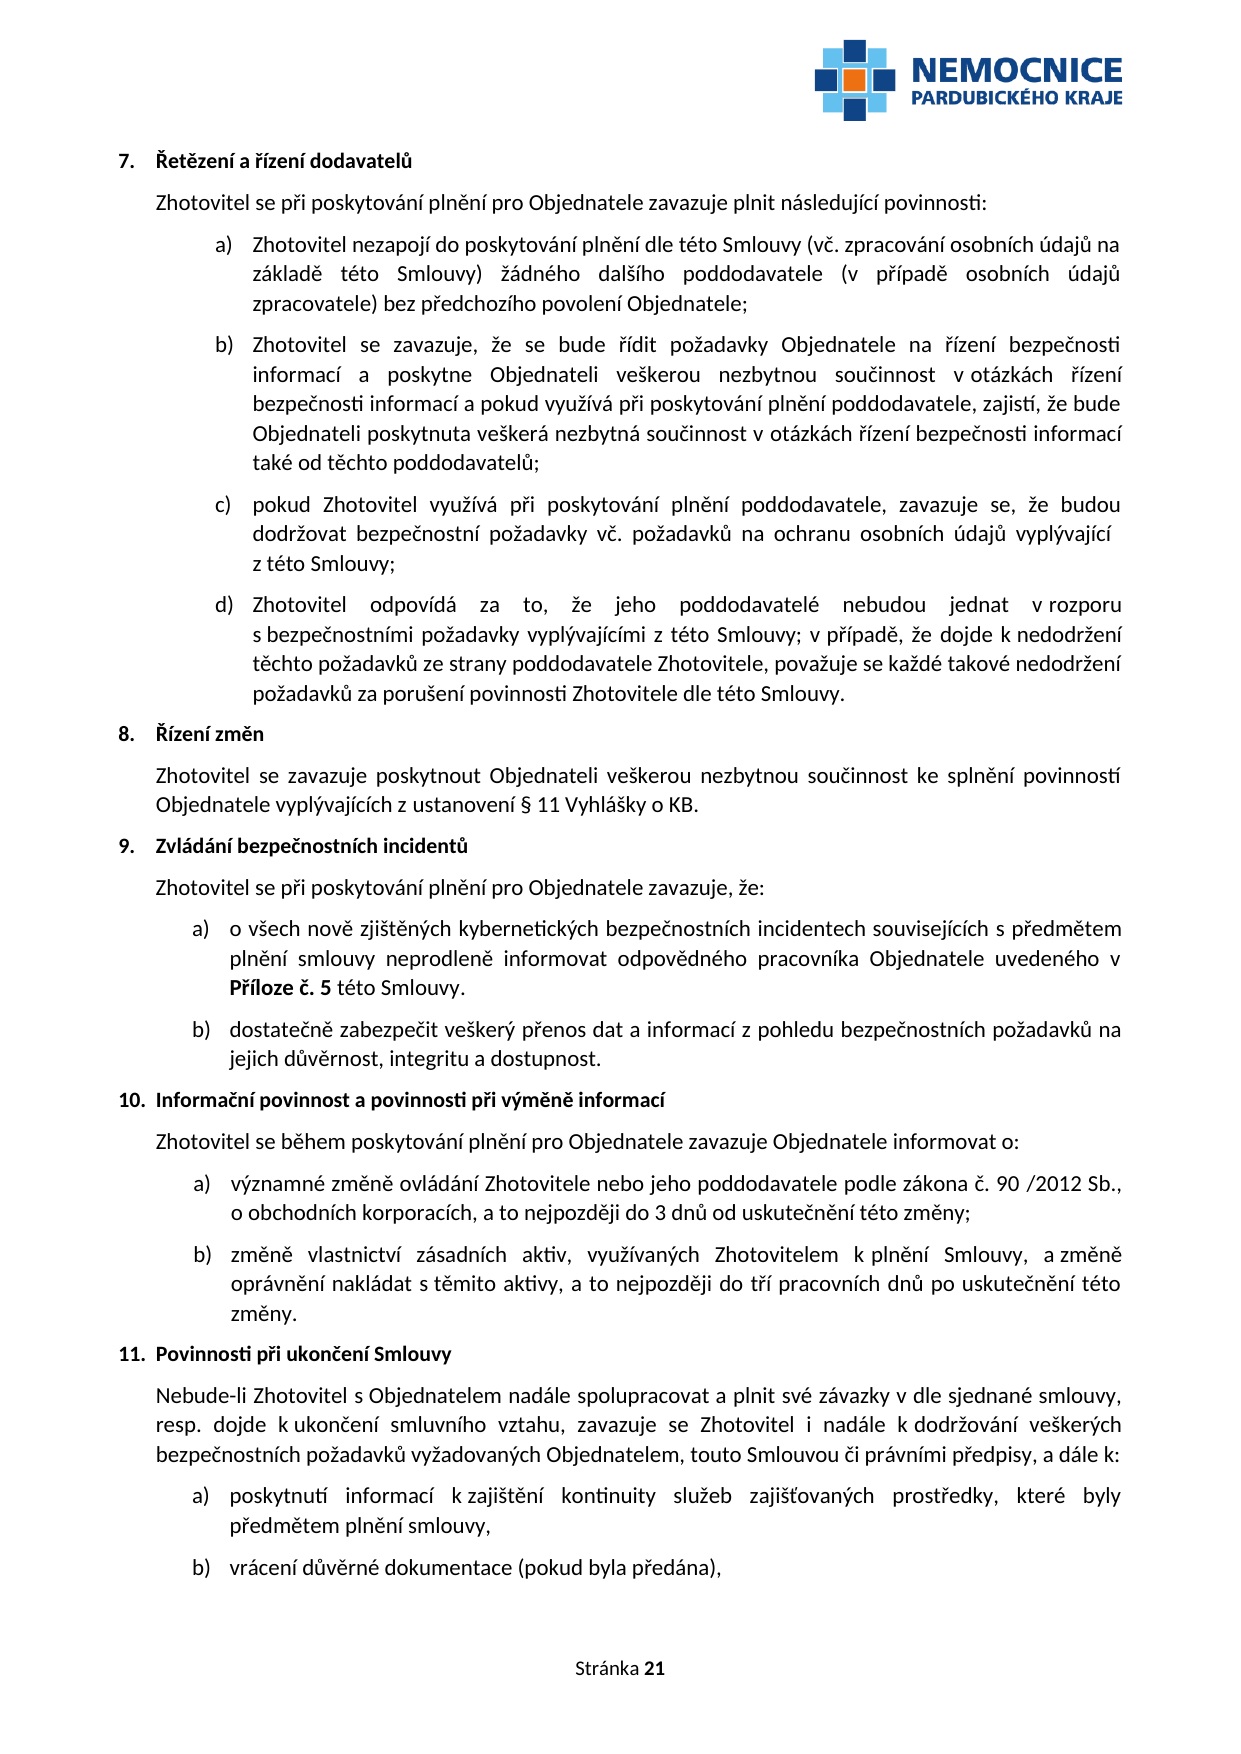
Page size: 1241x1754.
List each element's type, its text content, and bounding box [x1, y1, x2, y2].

list dostatečně zabezpečit veškerý přenos dat a informací z pohledu bezpečnostních požadavků na jejich důvěrnost, integritu a dostupnost. [192, 1015, 1122, 1073]
text Zhotovitel se zavazuje poskytnout Objednateli veškerou nezbytnou součinnost ke splnění povinností Objednatele vyplývajících z ustanovení § 11 Vyhlášky o KB. [156, 761, 1122, 818]
picture [813, 38, 1123, 122]
list poskytnutí informací k zajištění kontinuity služeb zajišťovaných prostředky, které byly předmětem plnění smlouvy, [192, 1482, 1122, 1539]
list Zhotovitel se zavazuje, že se bude řídit požadavky Objednatele na řízení bezpečnosti informací a poskytne Objednateli veškerou nezbytnou součinnost v otázkách řízení bezpečnosti informací a pokud využívá při poskytování plnění poddodavatele, zajistí, že bude Objednateli poskytnuta veškerá nezbytná součinnost v otázkách řízení bezpečnosti informací také od těchto poddodavatelů; [215, 331, 1122, 476]
list vrácení důvěrné dokumentace (pokud byla předána), [192, 1553, 1122, 1581]
list Řízení změn [118, 721, 1122, 747]
list změně vlastnictví zásadních aktiv, využívaných Zhotovitelem k plnění Smlouvy, a změně oprávnění nakládat s těmito aktivy, a to nejpozději do tří pracovních dnů po uskutečnění této změny. [193, 1240, 1122, 1327]
list Zhotovitel nezapojí do poskytování plnění dle této Smlouvy (vč. zpracování osobních údajů na základě této Smlouvy) žádného dalšího poddodavatele (v případě osobních údajů zpracovatele) bez předchozího povolení Objednatele; [215, 230, 1122, 317]
text Zhotovitel se během poskytování plnění pro Objednatele zavazuje Objednatele informovat o: [156, 1127, 1122, 1155]
text Zhotovitel se při poskytování plnění pro Objednatele zavazuje plnit následující povinnosti: [156, 188, 1122, 216]
list Informační povinnost a povinnosti při výměně informací [118, 1086, 1122, 1113]
list o všech nově zjištěných kybernetických bezpečnostních incidentech souvisejících s předmětem plnění smlouvy neprodleně informovat odpovědného pracovníka Objednatele uvedeného v Příloze č. 5 této Smlouvy. [192, 914, 1122, 1001]
list Zvládání bezpečnostních incidentů [118, 832, 1122, 859]
list Povinnosti při ukončení Smlouvy [118, 1341, 1122, 1367]
list Zhotovitel odpovídá za to, že jeho poddodavatelé nebudou jednat v rozporu s bezpečnostními požadavky vyplývajícími z této Smlouvy; v případě, že dojde k nedodržení těchto požadavků ze strany poddodavatele Zhotovitele, považuje se každé takové nedodržení požadavků za porušení povinnosti Zhotovitele dle této Smlouvy. [215, 591, 1122, 707]
text Zhotovitel se při poskytování plnění pro Objednatele zavazuje, že: [155, 873, 1122, 901]
list pokud Zhotovitel využívá při poskytování plnění poddodavatele, zavazuje se, že budou dodržovat bezpečnostní požadavky vč. požadavků na ochranu osobních údajů vyplývající z této Smlouvy; [215, 490, 1122, 577]
text Nebude-li Zhotovitel s Objednatelem nadále spolupracovat a plnit své závazky v dle sjednané smlouvy, resp. dojde k ukončení smluvního vztahu, zavazuje se Zhotovitel i nadále k dodržování veškerých bezpečnostních požadavků vyžadovaných Objednatelem, touto Smlouvou či právními předpisy, a dále k: [156, 1381, 1122, 1468]
list významné změně ovládání Zhotovitele nebo jeho poddodavatele podle zákona č. 90 /2012 Sb., o obchodních korporacích, a to nejpozději do 3 dnů od uskutečnění této změny; [193, 1169, 1122, 1226]
list Řetězení a řízení dodavatelů [118, 148, 1122, 174]
